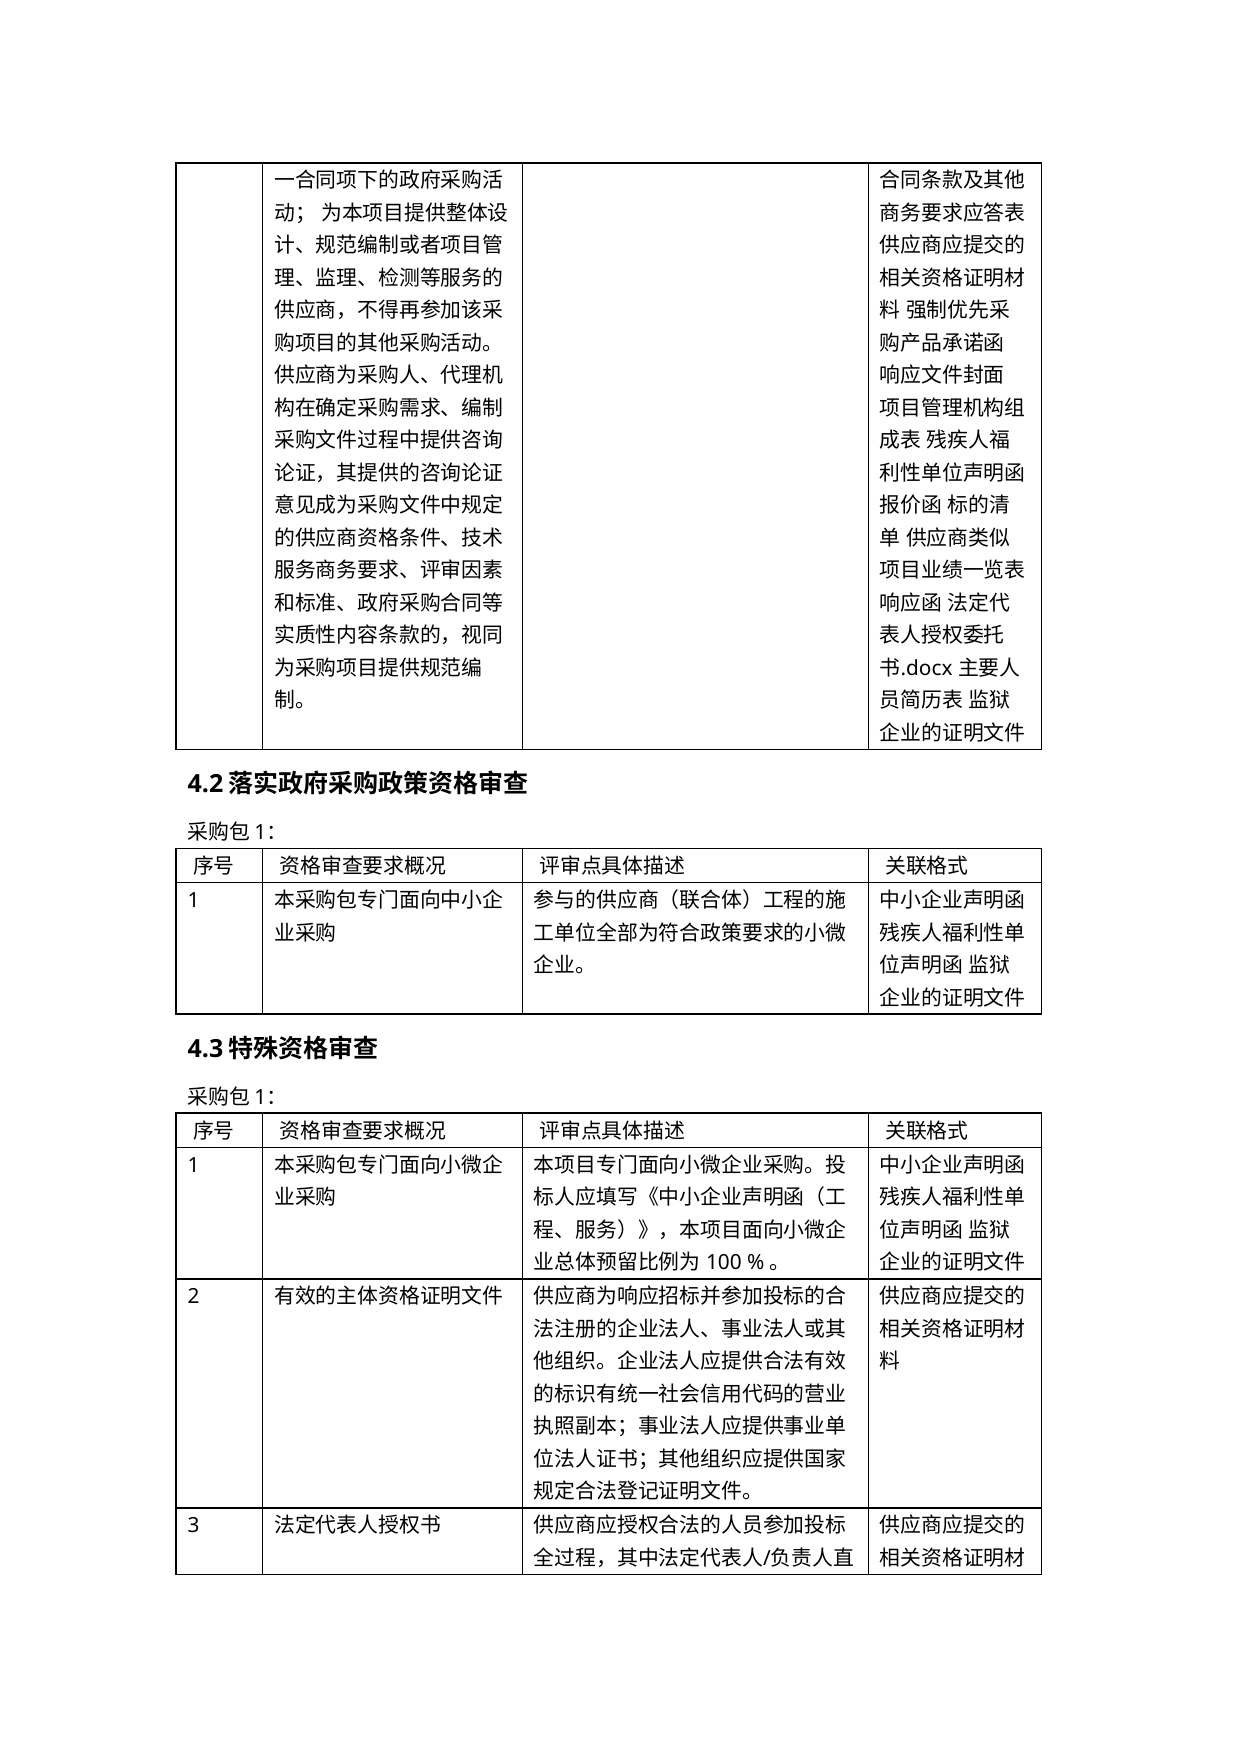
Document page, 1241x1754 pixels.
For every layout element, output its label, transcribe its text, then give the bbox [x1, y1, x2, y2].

text 4.3特殊资格审查 [187, 1015, 1053, 1080]
table_header 资格审查要求概况 [263, 1114, 522, 1146]
table_header 评审点具体描述 [523, 849, 868, 882]
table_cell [523, 1509, 868, 1573]
table_cell 3 [177, 1509, 262, 1573]
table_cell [869, 1509, 1041, 1573]
table_cell 有效的主体资格证明文件 [263, 1280, 522, 1507]
text 4.2落实政府采购政策资格审查 [187, 750, 1053, 815]
table_cell 供应商应提交的相关资格证明材料 [869, 1280, 1041, 1507]
table_cell 法定代表人授权书 [263, 1509, 522, 1573]
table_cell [869, 164, 1041, 748]
text 采购包1： [187, 815, 1053, 848]
table_header 评审点具体描述 [523, 1114, 868, 1146]
table_cell 本项目专门面向小微企业采购。投标人应填写《中小企业声明函（工程、服务）》，本项目面向小微企业总体预留比例为 100 % 。 [523, 1148, 868, 1278]
table_cell 3 [177, 164, 262, 748]
table_cell 1 [177, 883, 262, 1013]
table_cell 1 [177, 1148, 262, 1278]
table_header 序号 [177, 1114, 262, 1146]
table_cell 2 [177, 1280, 262, 1507]
table_cell 中小企业声明函 残疾人福利性单位声明函 监狱企业的证明文件 [869, 1148, 1041, 1278]
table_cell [263, 164, 522, 748]
text 采购包1： [187, 1080, 1053, 1112]
table_header 序号 [177, 849, 262, 882]
table_cell 中小企业声明函 残疾人福利性单位声明函 监狱企业的证明文件 [869, 883, 1041, 1013]
table_header 关联格式 [869, 849, 1041, 882]
table_header 资格审查要求概况 [263, 849, 522, 882]
table_cell 供应商为响应招标并参加投标的合法注册的企业法人、事业法人或其他组织。企业法人应提供合法有效的标识有统一社会信用代码的营业执照副本；事业法人应提供事业单位法人证书；其他组织应提供国家规定合法登记证明文件。 [523, 1280, 868, 1507]
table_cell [523, 164, 868, 748]
table_cell 本采购包专门面向中小企业采购 [263, 883, 522, 1013]
table_cell 参与的供应商（联合体）工程的施工单位全部为符合政策要求的小微企业。 [523, 883, 868, 1013]
table_cell 本采购包专门面向小微企业采购 [263, 1148, 522, 1278]
table_header 关联格式 [869, 1114, 1041, 1146]
